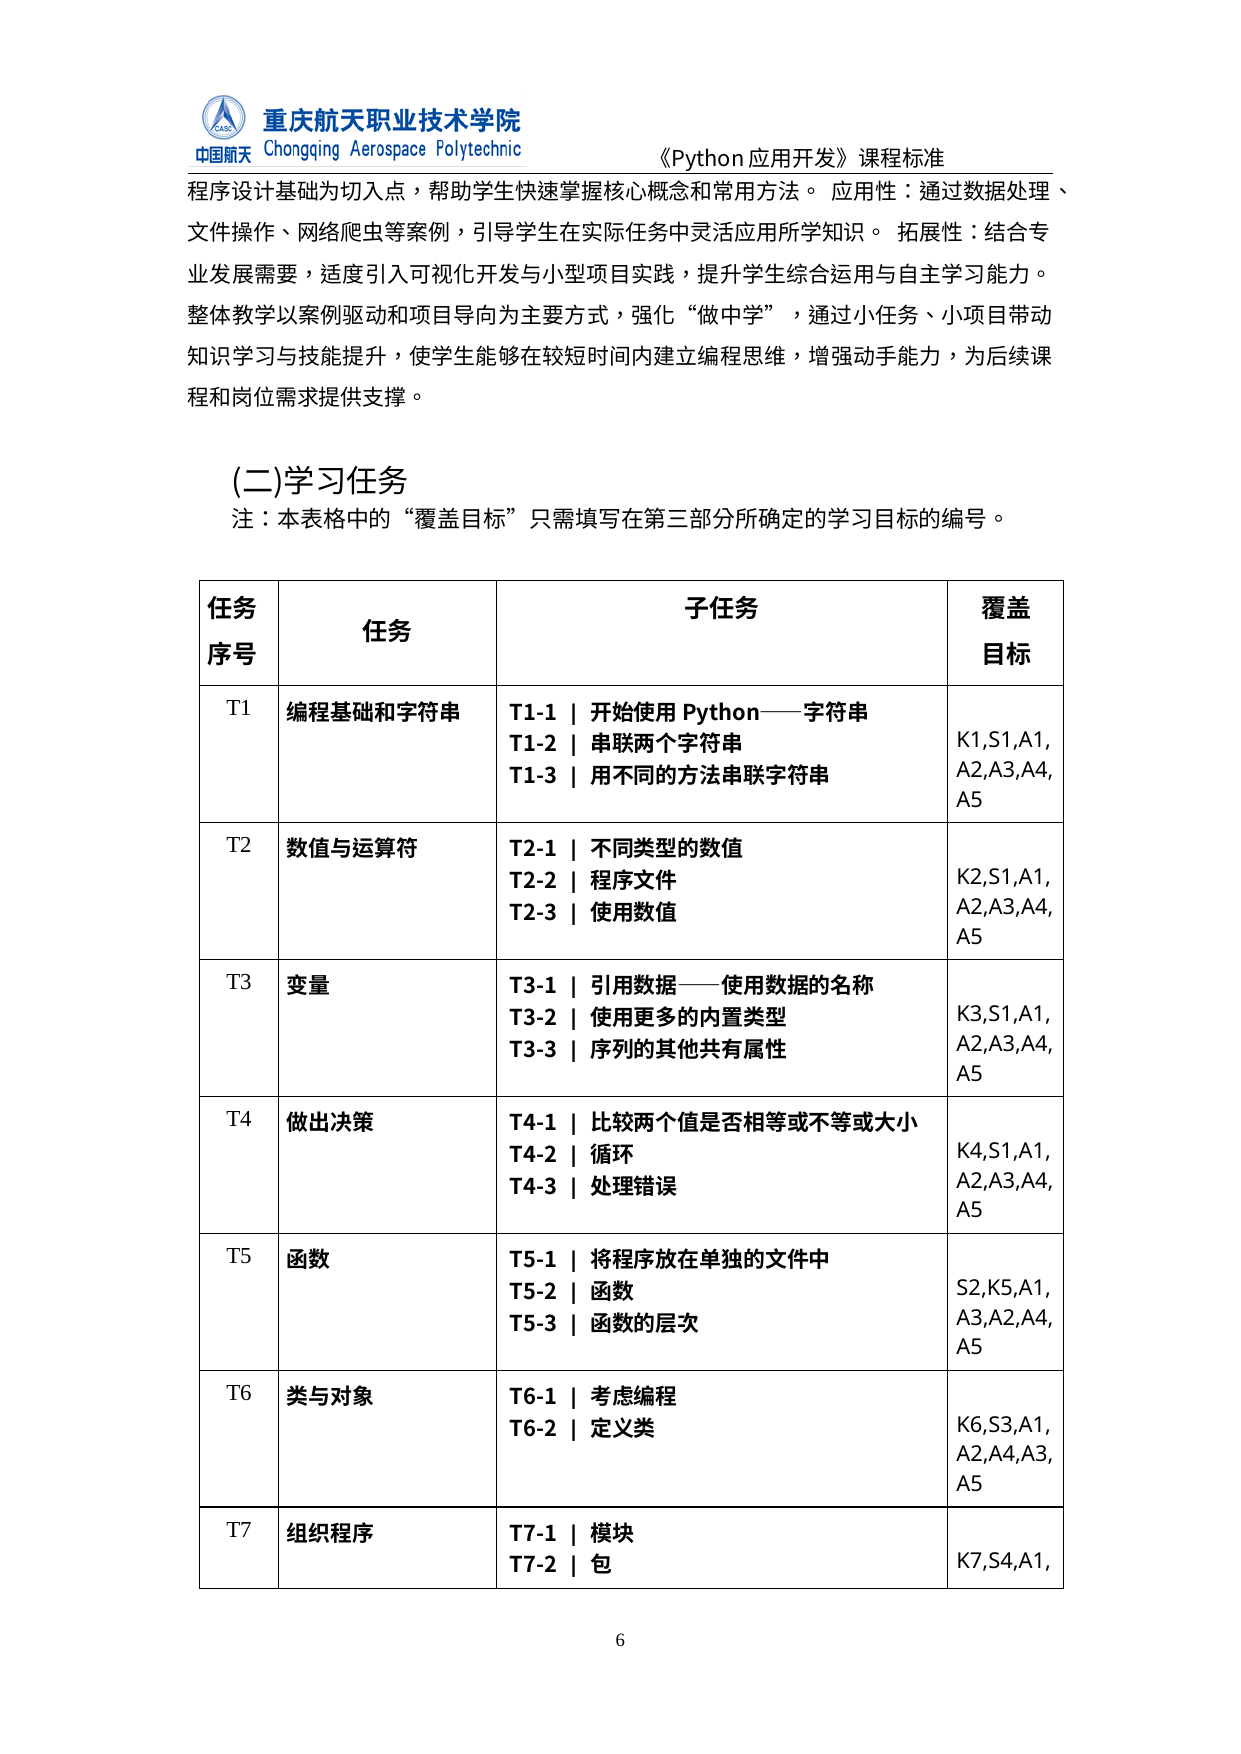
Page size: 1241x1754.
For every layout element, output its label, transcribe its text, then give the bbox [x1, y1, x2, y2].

table_cell 函数 [279, 1234, 496, 1369]
table_cell K4,S1,A1,A2,A3,A4,A5 [948, 1097, 1063, 1233]
table_cell T2 [200, 823, 278, 959]
table_cell T4 [200, 1097, 278, 1233]
table_header 子任务 [497, 581, 947, 685]
table_header 任务 序号 [200, 581, 278, 685]
table_cell K2,S1,A1,A2,A3,A4,A5 [948, 823, 1063, 959]
table_cell T5-1 | 将程序放在单独的文件中 T5-2 | 函数 T5-3 | 函数的层次 [497, 1234, 947, 1369]
table_cell T5 [200, 1234, 278, 1369]
table_cell 类与对象 [279, 1371, 496, 1506]
table_cell T6-1 | 考虑编程 T6-2 | 定义类 [497, 1371, 947, 1506]
table_cell T2-1 | 不同类型的数值 T2-2 | 程序文件 T2-3 | 使用数值 [497, 823, 947, 959]
table_cell T1-1 | 开始使用Python——字符串 T1-2 | 串联两个字符串 T1-3 | 用不同的方法串联字符串 [497, 686, 947, 822]
table_cell T6 [200, 1371, 278, 1506]
table_cell T7-1 | 模块 T7-2 | 包 T7-3 | 模块与包 [497, 1508, 947, 1588]
picture [187, 88, 528, 167]
table_cell T3-1 | 引用数据——使用数据的名称 T3-2 | 使用更多的内置类型 T3-3 | 序列的其他共有属性 [497, 960, 947, 1096]
table_cell K3,S1,A1,A2,A3,A4,A5 [948, 960, 1063, 1096]
list 注：本表格中的“覆盖目标”只需填写在第三部分所确定的学习目标的编号。 [231, 501, 1053, 534]
table_cell 编程基础和字符串 [279, 686, 496, 822]
table_cell K6,S3,A1,A2,A4,A3,A5 [948, 1371, 1063, 1506]
table_cell T1 [200, 686, 278, 822]
table_cell 组织程序 [279, 1508, 496, 1588]
table_cell 变量 [279, 960, 496, 1096]
table_cell 做出决策 [279, 1097, 496, 1233]
table_cell 数值与运算符 [279, 823, 496, 959]
table_header 覆盖 目标 [948, 581, 1063, 685]
table_cell K7,S4,A1,A2,A3,A4,A5 [948, 1508, 1063, 1588]
table_cell T7 [200, 1508, 278, 1588]
table_cell T4-1 | 比较两个值是否相等或不等或大小 T4-2 | 循环 T4-3 | 处理错误 [497, 1097, 947, 1233]
text (二)学习任务 [231, 456, 1053, 501]
table_cell T3 [200, 960, 278, 1096]
table_cell S2,K5,A1,A3,A2,A4,A5 [948, 1234, 1063, 1369]
table_header 任务 [279, 581, 496, 685]
table_cell K1,S1,A1,A2,A3,A4,A5 [948, 686, 1063, 822]
